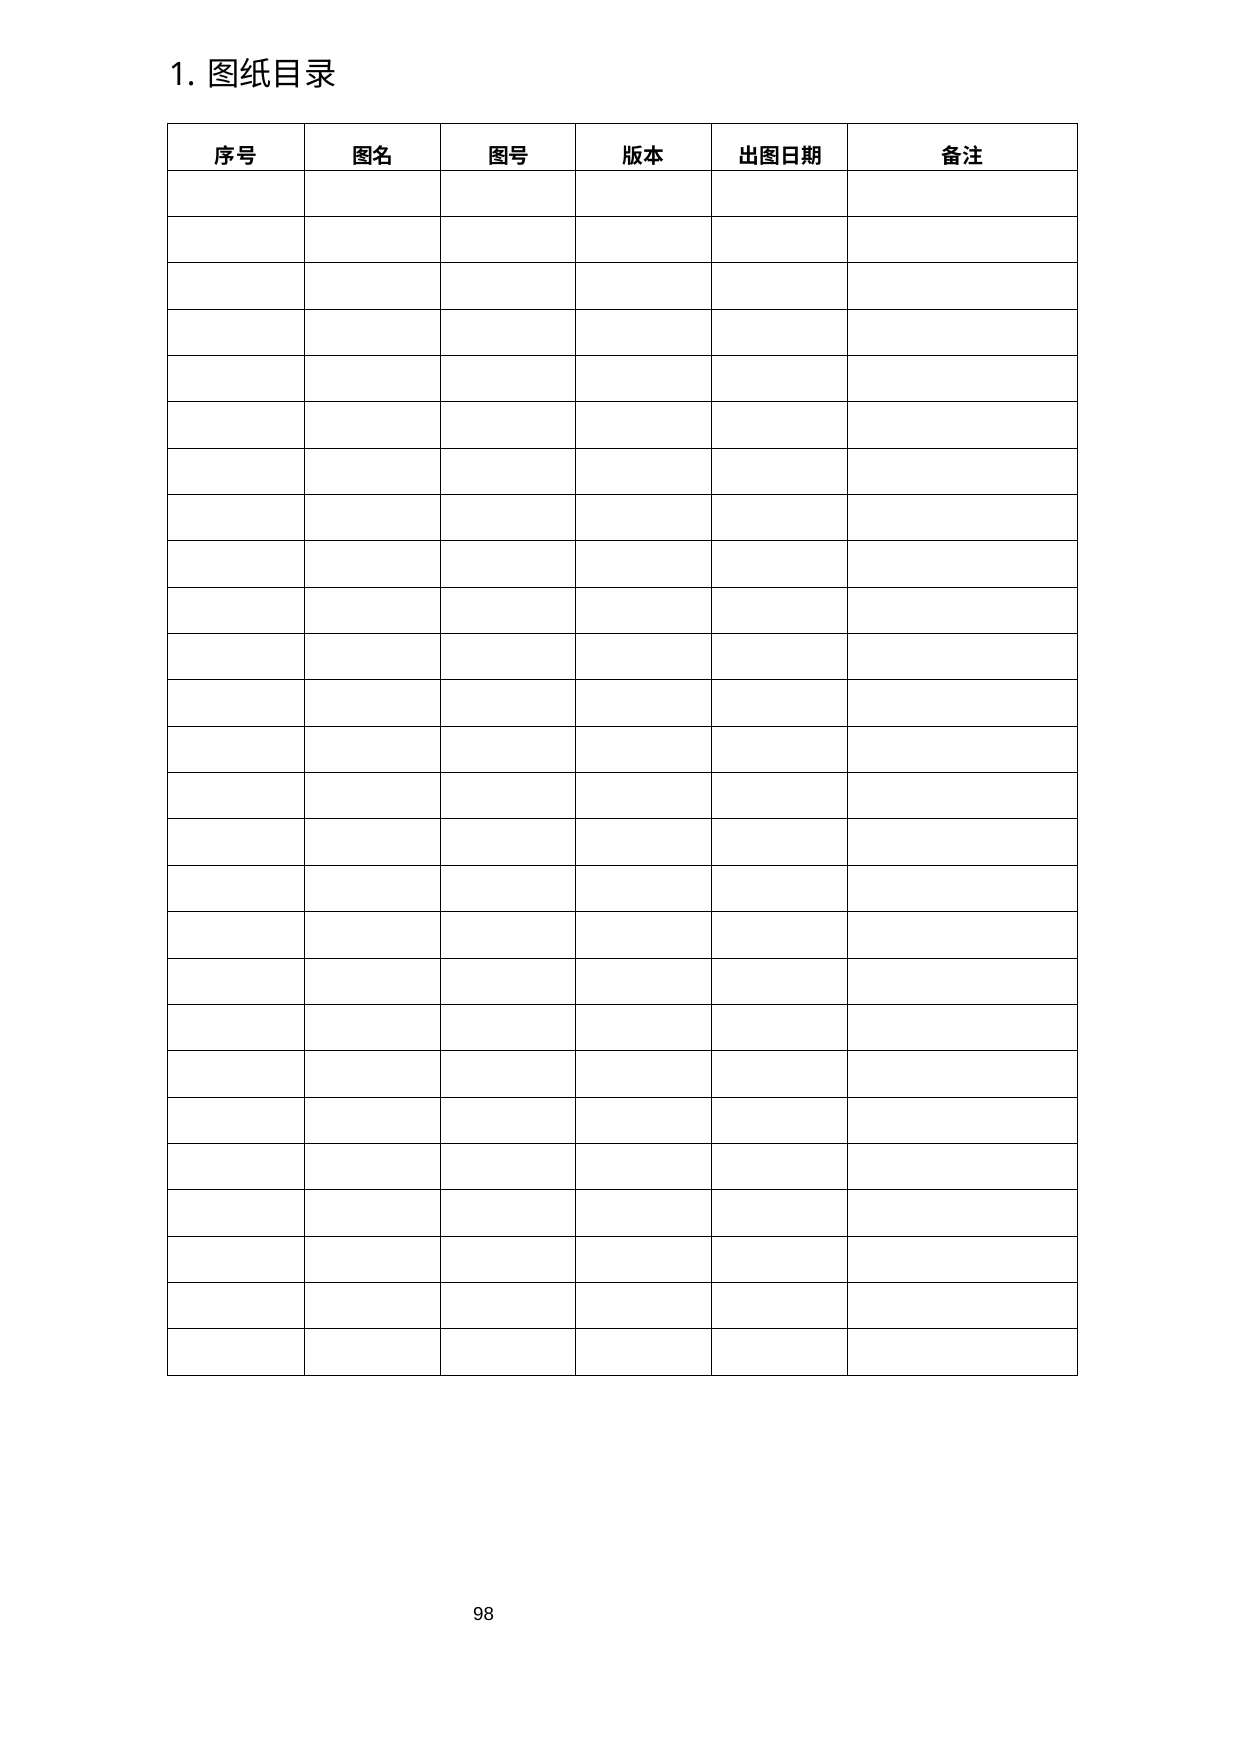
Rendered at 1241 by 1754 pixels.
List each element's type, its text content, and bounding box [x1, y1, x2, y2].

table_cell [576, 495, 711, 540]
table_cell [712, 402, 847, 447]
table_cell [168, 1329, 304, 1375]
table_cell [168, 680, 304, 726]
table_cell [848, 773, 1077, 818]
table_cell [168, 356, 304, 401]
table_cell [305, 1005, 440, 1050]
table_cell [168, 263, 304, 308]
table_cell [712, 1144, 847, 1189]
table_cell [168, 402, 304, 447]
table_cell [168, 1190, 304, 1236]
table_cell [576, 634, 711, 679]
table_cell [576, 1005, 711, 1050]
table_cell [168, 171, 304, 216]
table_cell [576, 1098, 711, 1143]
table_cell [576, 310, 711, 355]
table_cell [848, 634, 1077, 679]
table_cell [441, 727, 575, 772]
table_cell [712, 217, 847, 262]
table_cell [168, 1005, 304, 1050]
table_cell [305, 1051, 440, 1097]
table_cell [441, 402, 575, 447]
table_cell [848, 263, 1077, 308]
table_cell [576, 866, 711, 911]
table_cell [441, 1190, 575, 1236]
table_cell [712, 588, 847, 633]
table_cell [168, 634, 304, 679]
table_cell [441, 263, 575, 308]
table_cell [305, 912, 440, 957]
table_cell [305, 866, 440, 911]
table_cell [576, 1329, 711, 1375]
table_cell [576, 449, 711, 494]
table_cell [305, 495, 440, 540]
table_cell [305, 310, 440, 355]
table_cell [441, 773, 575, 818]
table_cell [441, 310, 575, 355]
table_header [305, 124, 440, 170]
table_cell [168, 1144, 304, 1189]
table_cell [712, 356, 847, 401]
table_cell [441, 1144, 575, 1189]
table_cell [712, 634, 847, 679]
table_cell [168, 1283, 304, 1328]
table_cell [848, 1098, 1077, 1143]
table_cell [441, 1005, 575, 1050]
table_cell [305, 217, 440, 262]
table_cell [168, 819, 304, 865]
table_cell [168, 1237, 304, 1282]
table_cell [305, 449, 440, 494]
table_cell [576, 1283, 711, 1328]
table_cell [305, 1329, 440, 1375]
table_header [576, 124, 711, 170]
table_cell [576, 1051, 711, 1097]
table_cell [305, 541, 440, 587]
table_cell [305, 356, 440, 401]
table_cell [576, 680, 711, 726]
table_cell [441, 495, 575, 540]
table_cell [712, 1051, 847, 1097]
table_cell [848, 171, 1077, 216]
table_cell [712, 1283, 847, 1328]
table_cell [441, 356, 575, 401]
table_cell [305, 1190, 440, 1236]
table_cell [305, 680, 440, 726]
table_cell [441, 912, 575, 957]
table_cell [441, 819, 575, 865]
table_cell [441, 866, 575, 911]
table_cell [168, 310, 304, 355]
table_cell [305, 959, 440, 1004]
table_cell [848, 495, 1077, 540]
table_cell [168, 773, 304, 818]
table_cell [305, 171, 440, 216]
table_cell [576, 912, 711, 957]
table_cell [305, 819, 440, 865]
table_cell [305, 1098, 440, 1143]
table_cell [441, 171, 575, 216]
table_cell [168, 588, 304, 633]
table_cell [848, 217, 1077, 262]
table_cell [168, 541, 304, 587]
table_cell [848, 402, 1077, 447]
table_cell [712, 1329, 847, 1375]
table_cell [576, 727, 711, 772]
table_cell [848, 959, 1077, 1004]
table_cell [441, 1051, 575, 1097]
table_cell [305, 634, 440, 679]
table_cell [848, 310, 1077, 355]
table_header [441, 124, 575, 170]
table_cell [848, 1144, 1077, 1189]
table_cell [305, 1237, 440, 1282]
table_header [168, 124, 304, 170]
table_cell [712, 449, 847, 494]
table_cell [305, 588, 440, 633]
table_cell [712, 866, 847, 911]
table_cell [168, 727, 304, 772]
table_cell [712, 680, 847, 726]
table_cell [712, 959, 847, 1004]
text 1. 图纸目录 [168, 52, 1078, 93]
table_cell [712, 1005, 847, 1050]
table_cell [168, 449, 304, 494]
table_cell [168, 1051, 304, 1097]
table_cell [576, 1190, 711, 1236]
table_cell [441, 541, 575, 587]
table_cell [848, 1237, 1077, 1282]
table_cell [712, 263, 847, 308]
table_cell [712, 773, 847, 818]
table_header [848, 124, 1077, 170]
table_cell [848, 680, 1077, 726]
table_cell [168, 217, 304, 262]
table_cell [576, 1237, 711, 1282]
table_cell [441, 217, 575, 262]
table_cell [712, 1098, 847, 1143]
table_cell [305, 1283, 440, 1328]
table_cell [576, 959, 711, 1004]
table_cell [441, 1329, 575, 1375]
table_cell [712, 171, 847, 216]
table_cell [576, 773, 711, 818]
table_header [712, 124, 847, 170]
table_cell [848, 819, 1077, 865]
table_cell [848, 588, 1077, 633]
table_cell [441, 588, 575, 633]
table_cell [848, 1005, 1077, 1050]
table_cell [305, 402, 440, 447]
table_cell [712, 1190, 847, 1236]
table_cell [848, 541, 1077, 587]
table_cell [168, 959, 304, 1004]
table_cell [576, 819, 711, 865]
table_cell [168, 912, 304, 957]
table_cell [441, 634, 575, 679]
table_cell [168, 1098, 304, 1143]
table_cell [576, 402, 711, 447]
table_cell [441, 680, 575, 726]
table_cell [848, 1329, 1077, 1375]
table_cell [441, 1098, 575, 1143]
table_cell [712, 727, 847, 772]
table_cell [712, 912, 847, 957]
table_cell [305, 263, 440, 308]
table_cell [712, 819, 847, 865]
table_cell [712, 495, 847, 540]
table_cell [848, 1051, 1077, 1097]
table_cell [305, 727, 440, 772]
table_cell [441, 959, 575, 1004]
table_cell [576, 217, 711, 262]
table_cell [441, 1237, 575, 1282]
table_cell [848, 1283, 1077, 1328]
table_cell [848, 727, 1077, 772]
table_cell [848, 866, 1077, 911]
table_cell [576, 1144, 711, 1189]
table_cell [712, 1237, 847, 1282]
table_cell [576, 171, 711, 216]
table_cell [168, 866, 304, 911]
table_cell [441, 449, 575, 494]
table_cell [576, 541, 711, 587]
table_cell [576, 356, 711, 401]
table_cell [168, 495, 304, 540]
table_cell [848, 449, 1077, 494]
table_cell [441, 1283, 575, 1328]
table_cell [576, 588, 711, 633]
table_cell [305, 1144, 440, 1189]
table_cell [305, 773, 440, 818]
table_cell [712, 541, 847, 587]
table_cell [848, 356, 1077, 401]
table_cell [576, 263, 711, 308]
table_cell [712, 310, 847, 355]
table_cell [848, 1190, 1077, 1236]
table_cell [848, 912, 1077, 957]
